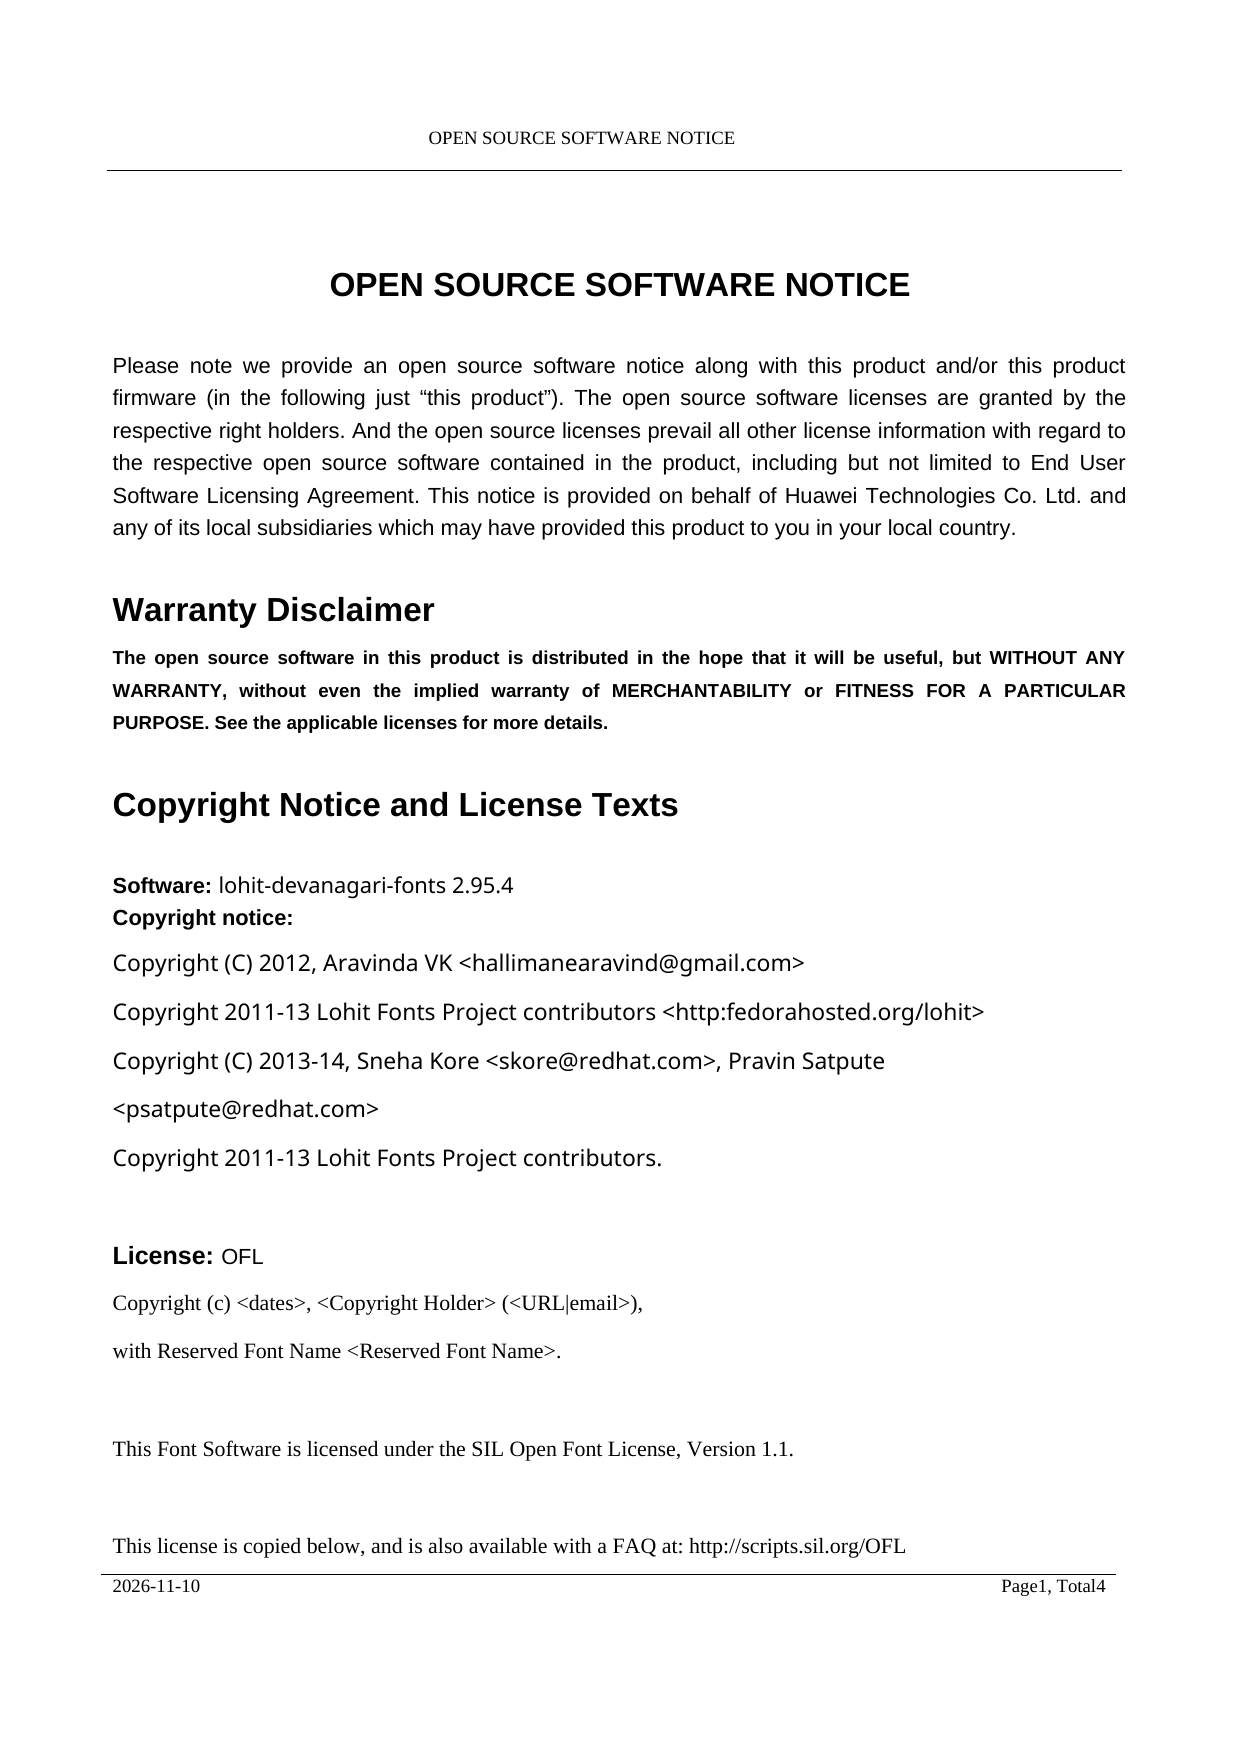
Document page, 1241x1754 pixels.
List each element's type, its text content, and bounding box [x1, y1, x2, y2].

text Copyright (C) 2012, Aravinda VK <hallimanearavind@gmail.com> Copyright 2011-13 Lohit Fonts Project contributors <http:fedorahosted.org/lohit> Copyright (C) 2013-14, Sneha Kore <skore@redhat.com>, Pravin Satpute <psatpute@redhat.com> Copyright 2011-13 Lohit Fonts Project contributors. [112, 947, 1128, 1223]
text The open source software in this product is distributed in the hope that it will be useful, but WITHOUT ANY WARRANTY, without even the implied warranty of MERCHANTABILITY or FITNESS FOR A PARTICULAR PURPOSE. See the applicable licenses for more details. [112, 641, 1128, 739]
text Copyright Notice and License Texts [112, 771, 1128, 836]
text Please note we provide an open source software notice along with this product and/or this product firmware (in the following just “this product”). The open source software licenses are granted by the respective right holders. And the open source licenses prevail all other license information with regard to the respective open source software contained in the product, including but not limited to End User Software Licensing Agreement. This notice is provided on behalf of Huawei Technologies Co. Ltd. and any of its local subsidiaries which may have provided this product to you in your local country. [112, 349, 1128, 544]
text Copyright notice: [112, 901, 1128, 934]
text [112, 1286, 1128, 1562]
text Software: lohit-devanagari-fonts 2.95.4 [112, 869, 1128, 901]
text Warranty Disclaimer [112, 576, 1128, 641]
text License: OFL [112, 1239, 1128, 1272]
text OPEN SOURCE SOFTWARE NOTICE [112, 251, 1128, 316]
